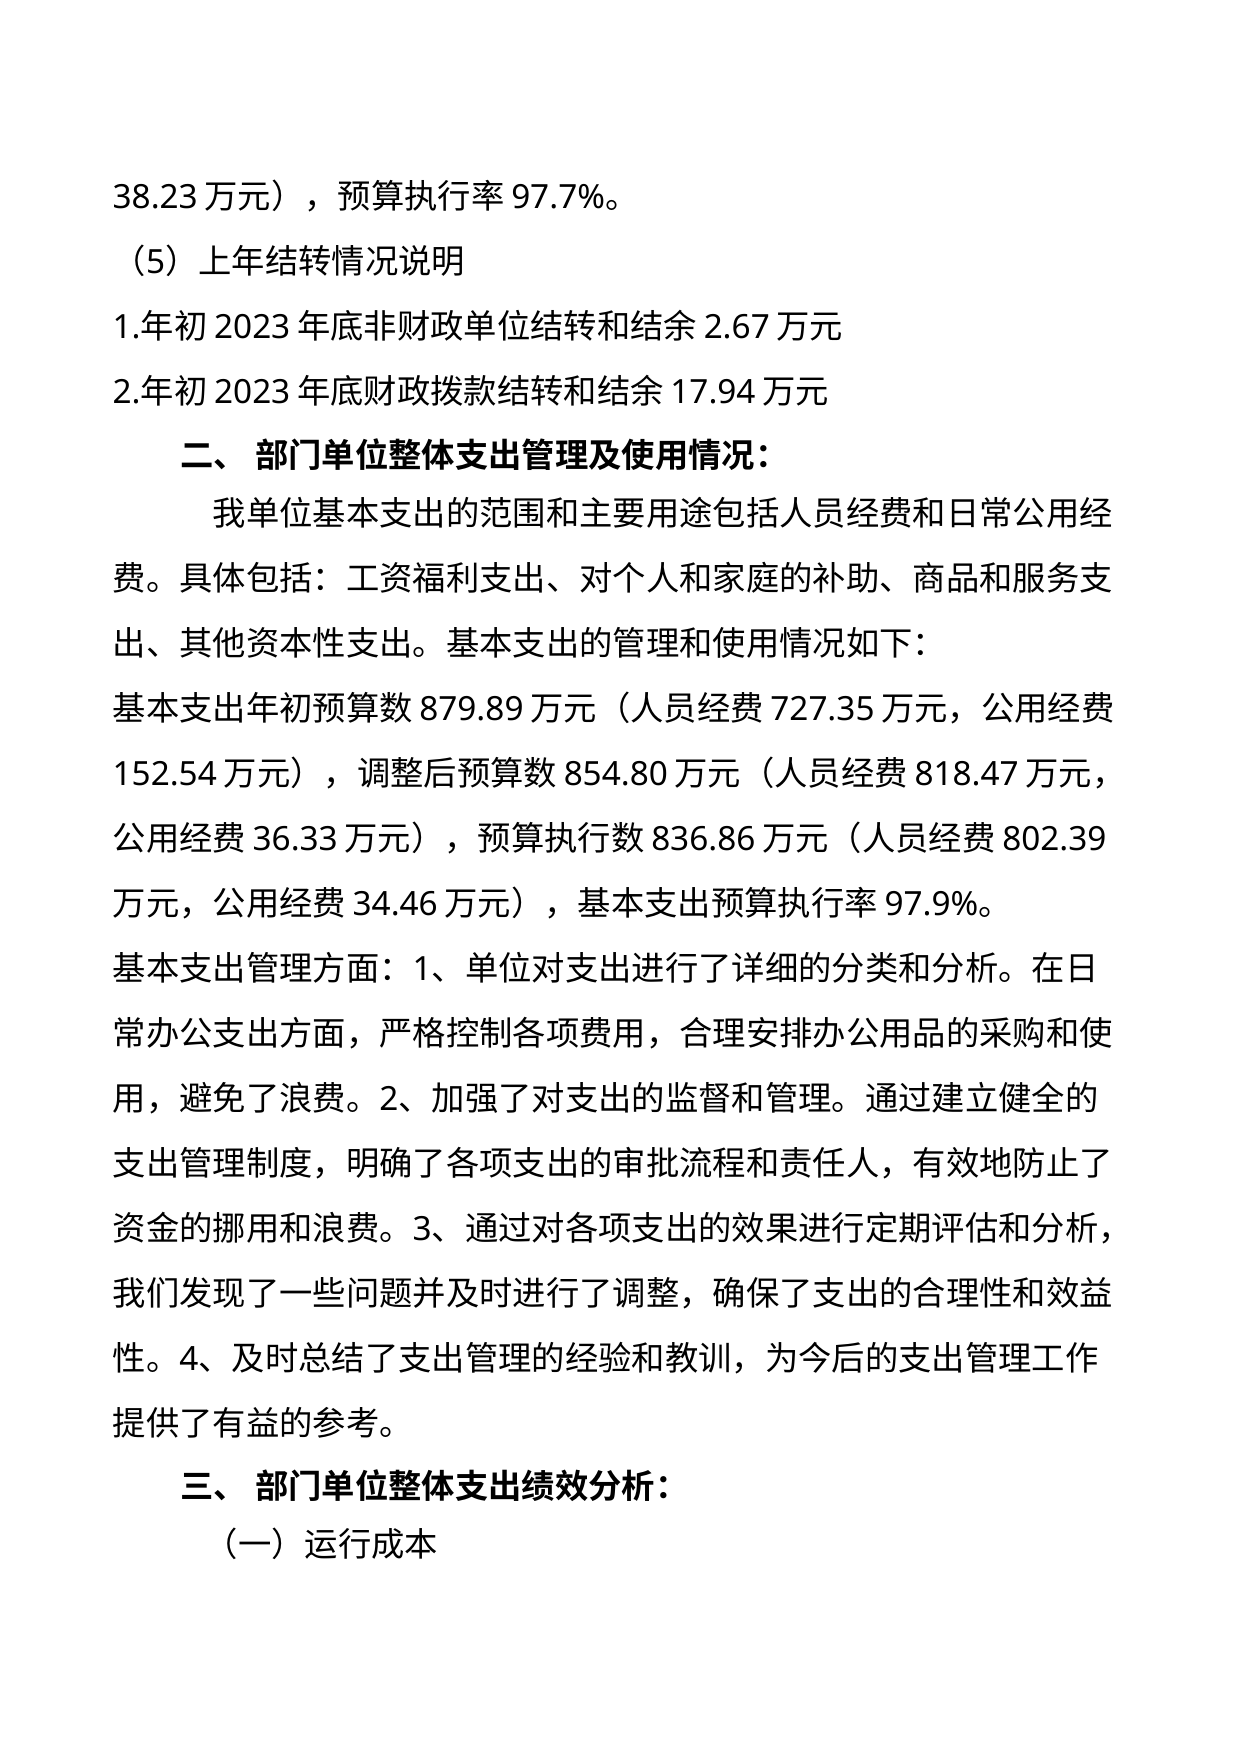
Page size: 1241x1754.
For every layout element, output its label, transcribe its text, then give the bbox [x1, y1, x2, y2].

list 部门单位整体支出管理及使用情况： [180, 422, 1128, 478]
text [112, 1509, 1128, 1574]
text 我单位基本支出的范围和主要用途包括人员经费和日常公用经费。具体包括：工资福利支出、对个人和家庭的补助、商品和服务支出、其他资本性支出。基本支出的管理和使用情况如下： 基本支出年初预算数879.89万元（人员经费727.35万元，公用经费152.54万元），调整后预算数854.80万元（人员经费818.47万元，公用经费36.33万元），预算执行数836.86万元（人员经费802.39万元，公用经费34.46万元），基本支出预算执行率97.9%。 基本支出管理方面：1、单位对支出进行了详细的分类和分析。在日常办公支出方面，严格控制各项费用，合理安排办公用品的采购和使用，避免了浪费。2、加强了对支出的监督和管理。通过建立健全的支出管理制度，明确了各项支出的审批流程和责任人，有效地防止了资金的挪用和浪费。3、通过对各项支出的效果进行定期评估和分析，我们发现了一些问题并及时进行了调整，确保了支出的合理性和效益性。4、及时总结了支出管理的经验和教训，为今后的支出管理工作提供了有益的参考。 [112, 478, 1128, 1453]
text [112, 162, 1128, 422]
list 部门单位整体支出绩效分析： [180, 1453, 1128, 1509]
